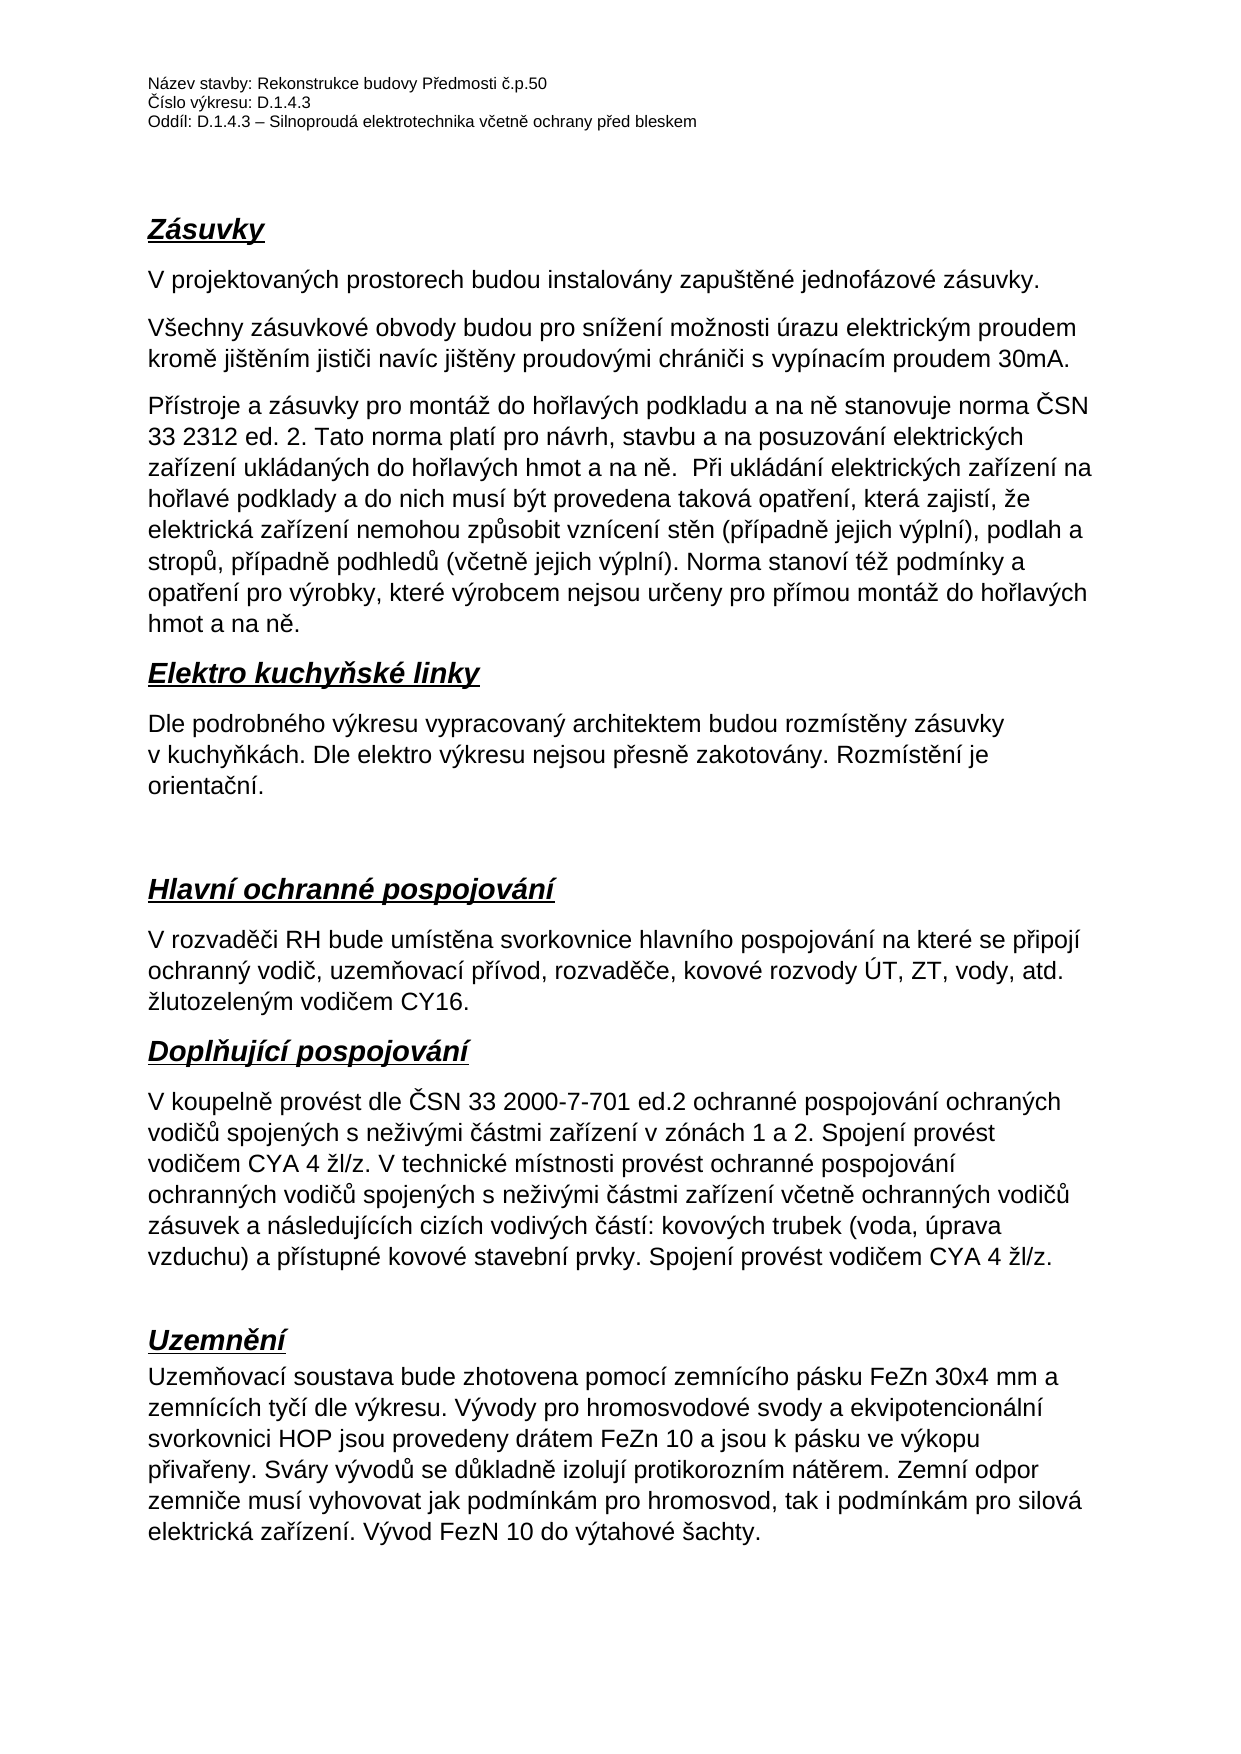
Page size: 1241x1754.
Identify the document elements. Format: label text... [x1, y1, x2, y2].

text Hlavní ochranné pospojování [148, 872, 1093, 905]
text Dle podrobného výkresu vypracovaný architektem budou rozmístěny zásuvky v kuchyňkách. Dle elektro výkresu nejsou přesně zakotovány. Rozmístění je orientační. [148, 709, 1093, 800]
text Elektro kuchyňské linky [148, 656, 1093, 690]
text Uzemňovací soustava bude zhotovena pomocí zemnícího pásku FeZn 30x4 mm a zemnících tyčí dle výkresu. Vývody pro hromosvodové svody a ekvipotencionální svorkovnici HOP jsou provedeny drátem FeZn 10 a jsou k pásku ve výkopu přivařeny. Sváry vývodů se důkladně izolují protikorozním nátěrem. Zemní odpor zemniče musí vyhovovat jak podmínkám pro hromosvod, tak i podmínkám pro silová elektrická zařízení. Vývod FezN 10 do výtahové šachty. [148, 1362, 1093, 1546]
text Všechny zásuvkové obvody budou pro snížení možnosti úrazu elektrickým proudem kromě jištěním jističi navíc jištěny proudovými chrániči s vypínacím proudem 30mA. [148, 313, 1093, 372]
text V projektovaných prostorech budou instalovány zapuštěné jednofázové zásuvky. [148, 265, 1093, 294]
text Zásuvky [148, 212, 1093, 246]
subtitle Uzemnění [148, 1323, 1093, 1357]
text Přístroje a zásuvky pro montáž do hořlavých podkladu a na ně stanovuje norma ČSN 33 2312 ed. 2. Tato norma platí pro návrh, stavbu a na posuzování elektrických zařízení ukládaných do hořlavých hmot a na ně. Při ukládání elektrických zařízení na hořlavé podklady a do nich musí být provedena taková opatření, která zajistí, že elektrická zařízení nemohou způsobit vznícení stěn (případně jejich výplní), podlah a stropů, případně podhledů (včetně jejich výplní). Norma stanoví též podmínky a opatření pro výrobky, které výrobcem nejsou určeny pro přímou montáž do hořlavých hmot a na ně. [148, 391, 1093, 637]
text Doplňující pospojování [148, 1034, 1093, 1068]
text V koupelně provést dle ČSN 33 2000-7-701 ed.2 ochranné pospojování ochraných vodičů spojených s neživými částmi zařízení v zónách 1 a 2. Spojení provést vodičem CYA 4 žl/z. V technické místnosti provést ochranné pospojování ochranných vodičů spojených s neživými částmi zařízení včetně ochranných vodičů zásuvek a následujících cizích vodivých částí: kovových trubek (voda, úprava vzduchu) a přístupné kovové stavební prvky. Spojení provést vodičem CYA 4 žl/z. [148, 1087, 1093, 1271]
text V rozvaděči RH bude umístěna svorkovnice hlavního pospojování na které se připojí ochranný vodič, uzemňovací přívod, rozvaděče, kovové rozvody ÚT, ZT, vody, atd. žlutozeleným vodičem CY16. [148, 924, 1093, 1015]
